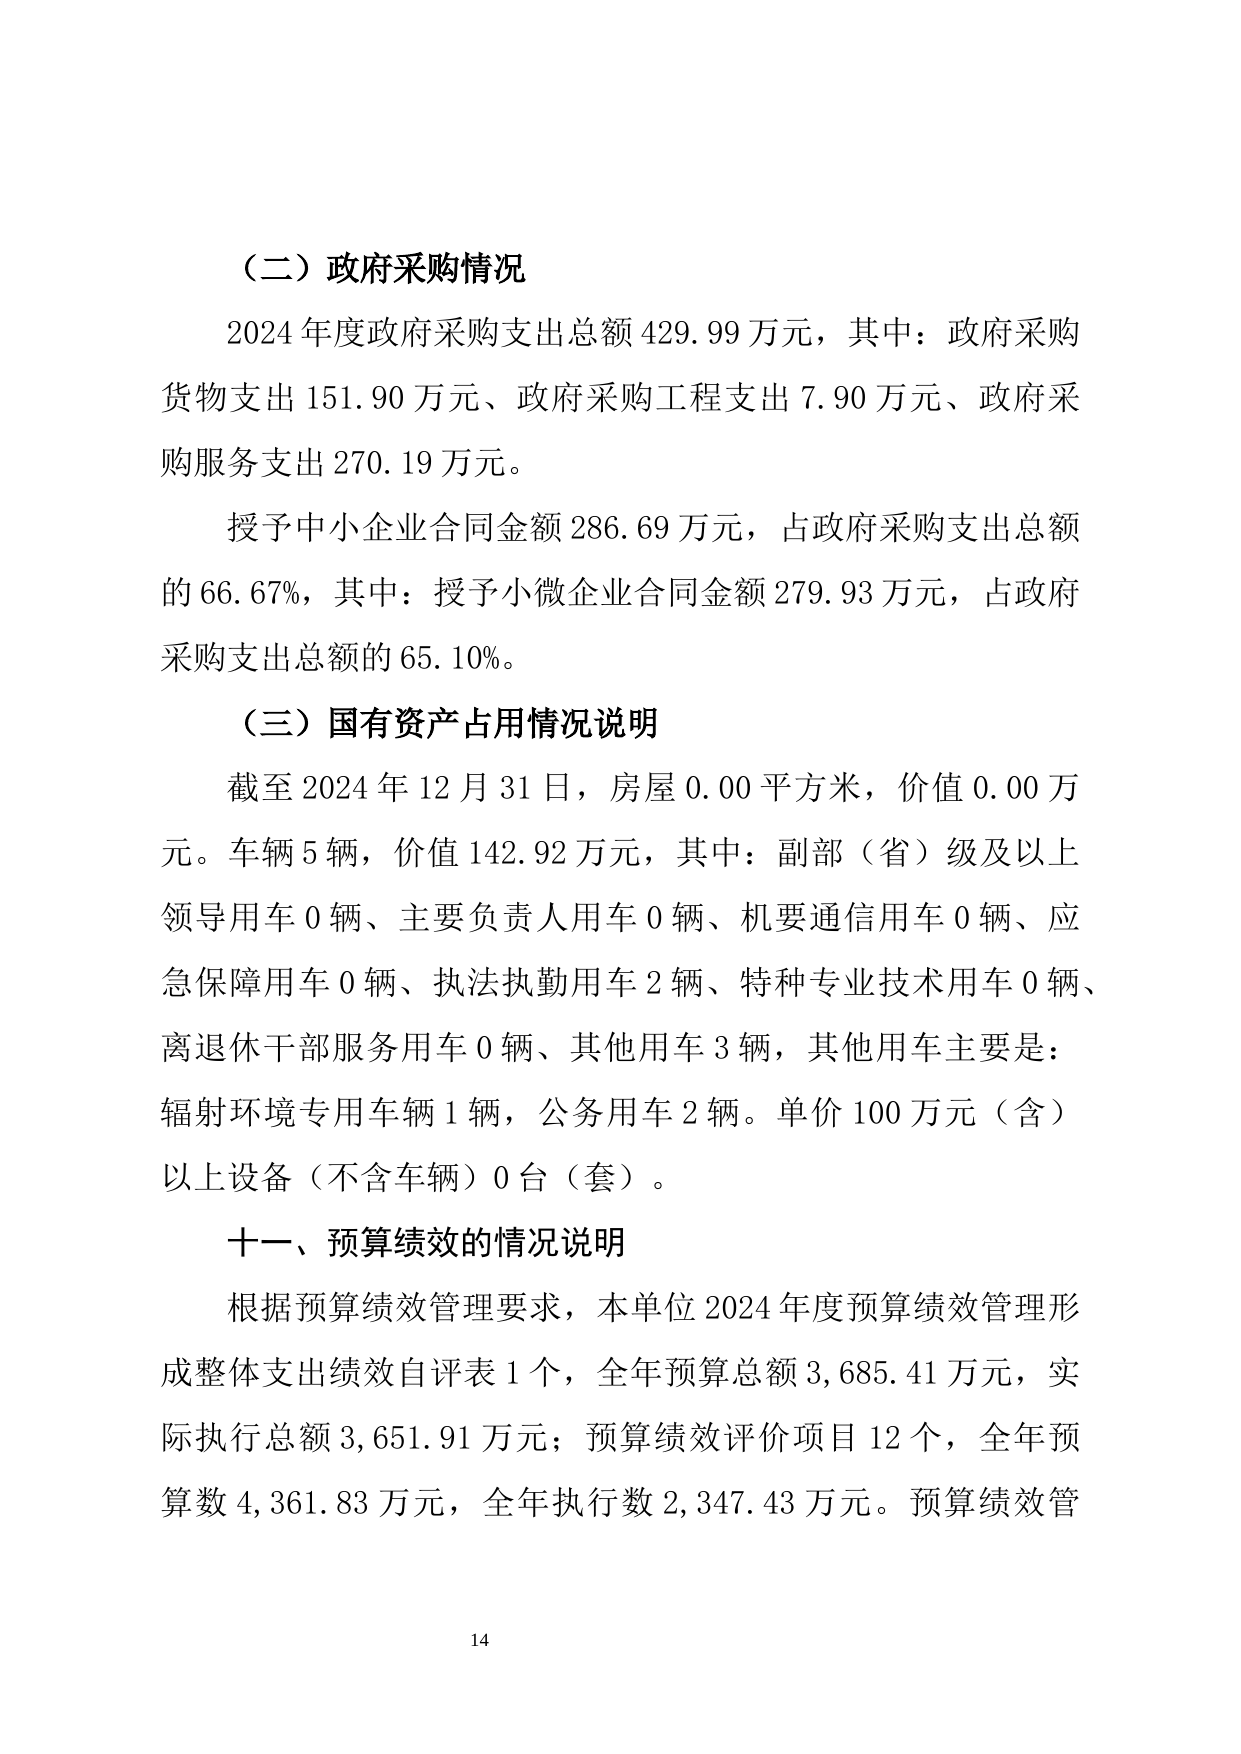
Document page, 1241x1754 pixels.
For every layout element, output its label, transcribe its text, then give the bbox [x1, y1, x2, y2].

text 2024年度政府采购支出总额429.99万元，其中：政府采购货物支出151.90万元、政府采购工程支出7.90万元、政府采购服务支出270.19万元。 [159, 298, 1081, 493]
text （二）政府采购情况 [159, 233, 1081, 298]
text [159, 1273, 1081, 1533]
text 截至2024年12月31日，房屋0.00平方米，价值0.00万元。车辆5辆，价值142.92万元，其中：副部（省）级及以上领导用车0辆、主要负责人用车0辆、机要通信用车0辆、应急保障用车0辆、执法执勤用车2辆、特种专业技术用车0辆、离退休干部服务用车0辆、其他用车3辆，其他用车主要是：辐射环境专用车辆1辆，公务用车2辆。单价100万元（含）以上设备（不含车辆）0台（套）。 [159, 753, 1081, 1208]
text 授予中小企业合同金额286.69万元，占政府采购支出总额的66.67%，其中：授予小微企业合同金额279.93万元，占政府采购支出总额的65.10%。 [159, 493, 1081, 688]
text 十一、预算绩效的情况说明 [159, 1208, 1081, 1273]
text （三）国有资产占用情况说明 [159, 688, 1081, 753]
